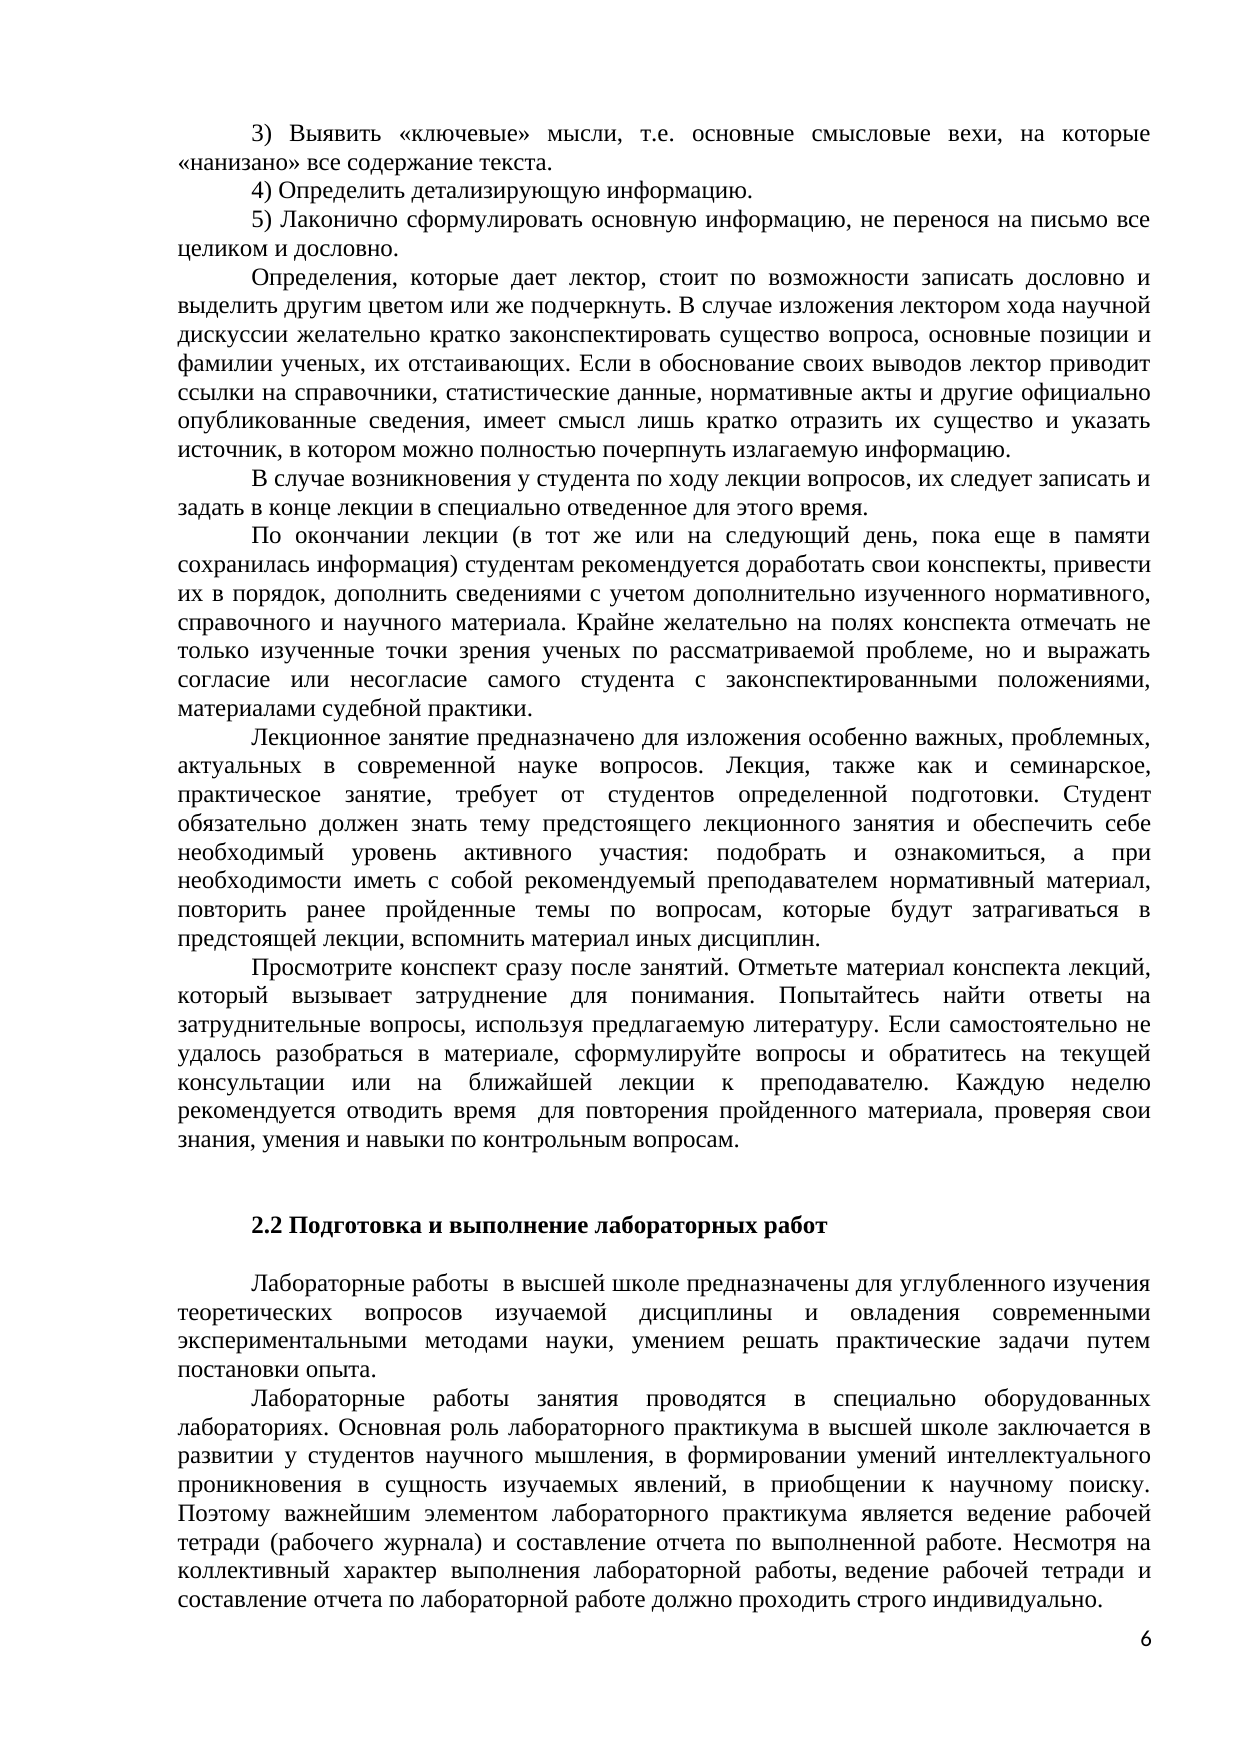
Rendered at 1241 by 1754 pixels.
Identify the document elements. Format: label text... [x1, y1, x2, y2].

text 5) Лаконично сформулировать основную информацию, не перенося на письмо все целиком и дословно. [177, 204, 1152, 262]
text Лабораторные работы занятия проводятся в специально оборудованных лабораториях. Основная роль лабораторного практикума в высшей школе заключается в развитии у студентов научного мышления, в формировании умений интеллектуального проникновения в сущность изучаемых явлений, в приобщении к научному поиску. Поэтому важнейшим элементом лабораторного практикума является ведение рабочей тетради (рабочего журнала) и составление отчета по выполненной работе. Несмотря на коллективный характер выполнения лабораторной работы, ведение рабочей тетради и составление отчета по лабораторной работе должно проходить строго индивидуально. [177, 1383, 1152, 1613]
text Просмотрите конспект сразу после занятий. Отметьте материал конспекта лекций, который вызывает затруднение для понимания. Попытайтесь найти ответы на затруднительные вопросы, используя предлагаемую литературу. Если самостоятельно не удалось разобраться в материале, сформулируйте вопросы и обратитесь на текущей консультации или на ближайшей лекции к преподавателю. Каждую неделю рекомендуется отводить время для повторения пройденного материала, проверяя свои знания, умения и навыки по контрольным вопросам. [177, 952, 1152, 1153]
text Лекционное занятие предназначено для изложения особенно важных, проблемных, актуальных в современной науке вопросов. Лекция, также как и семинарское, практическое занятие, требует от студентов определенной подготовки. Студент обязательно должен знать тему предстоящего лекционного занятия и обеспечить себе необходимый уровень активного участия: подобрать и ознакомиться, а при необходимости иметь с собой рекомендуемый преподавателем нормативный материал, повторить ранее пройденные темы по вопросам, которые будут затрагиваться в предстоящей лекции, вспомнить материал иных дисциплин. [177, 722, 1152, 952]
text Определения, которые дает лектор, стоит по возможности записать дословно и выделить другим цветом или же подчеркнуть. В случае изложения лектором хода научной дискуссии желательно кратко законспектировать существо вопроса, основные позиции и фамилии ученых, их отстаивающих. Если в обоснование своих выводов лектор приводит ссылки на справочники, статистические данные, нормативные акты и другие официально опубликованные сведения, имеет смысл лишь кратко отразить их существо и указать источник, в котором можно полностью почерпнуть излагаемую информацию. [177, 262, 1152, 463]
text 4) Определить детализирующую информацию. [177, 176, 1152, 204]
text 3) Выявить «ключевые» мысли, т.е. основные смысловые вехи, на которые «нанизано» все содержание текста. [177, 118, 1152, 176]
text 2.2 Подготовка и выполнение лабораторных работ [177, 1211, 1152, 1239]
text По окончании лекции (в тот же или на следующий день, пока еще в памяти сохранилась информация) студентам рекомендуется доработать свои конспекты, привести их в порядок, дополнить сведениями с учетом дополнительно изученного нормативного, справочного и научного материала. Крайне желательно на полях конспекта отмечать не только изученные точки зрения ученых по рассматриваемой проблеме, но и выражать согласие или несогласие самого студента с законспектированными положениями, материалами судебной практики. [177, 521, 1152, 722]
text В случае возникновения у студента по ходу лекции вопросов, их следует записать и задать в конце лекции в специально отведенное для этого время. [177, 463, 1152, 521]
text Лабораторные работы в высшей школе предназначены для углубленного изучения теоретических вопросов изучаемой дисциплины и овладения современными экспериментальными методами науки, умением решать практические задачи путем постановки опыта. [177, 1268, 1152, 1383]
